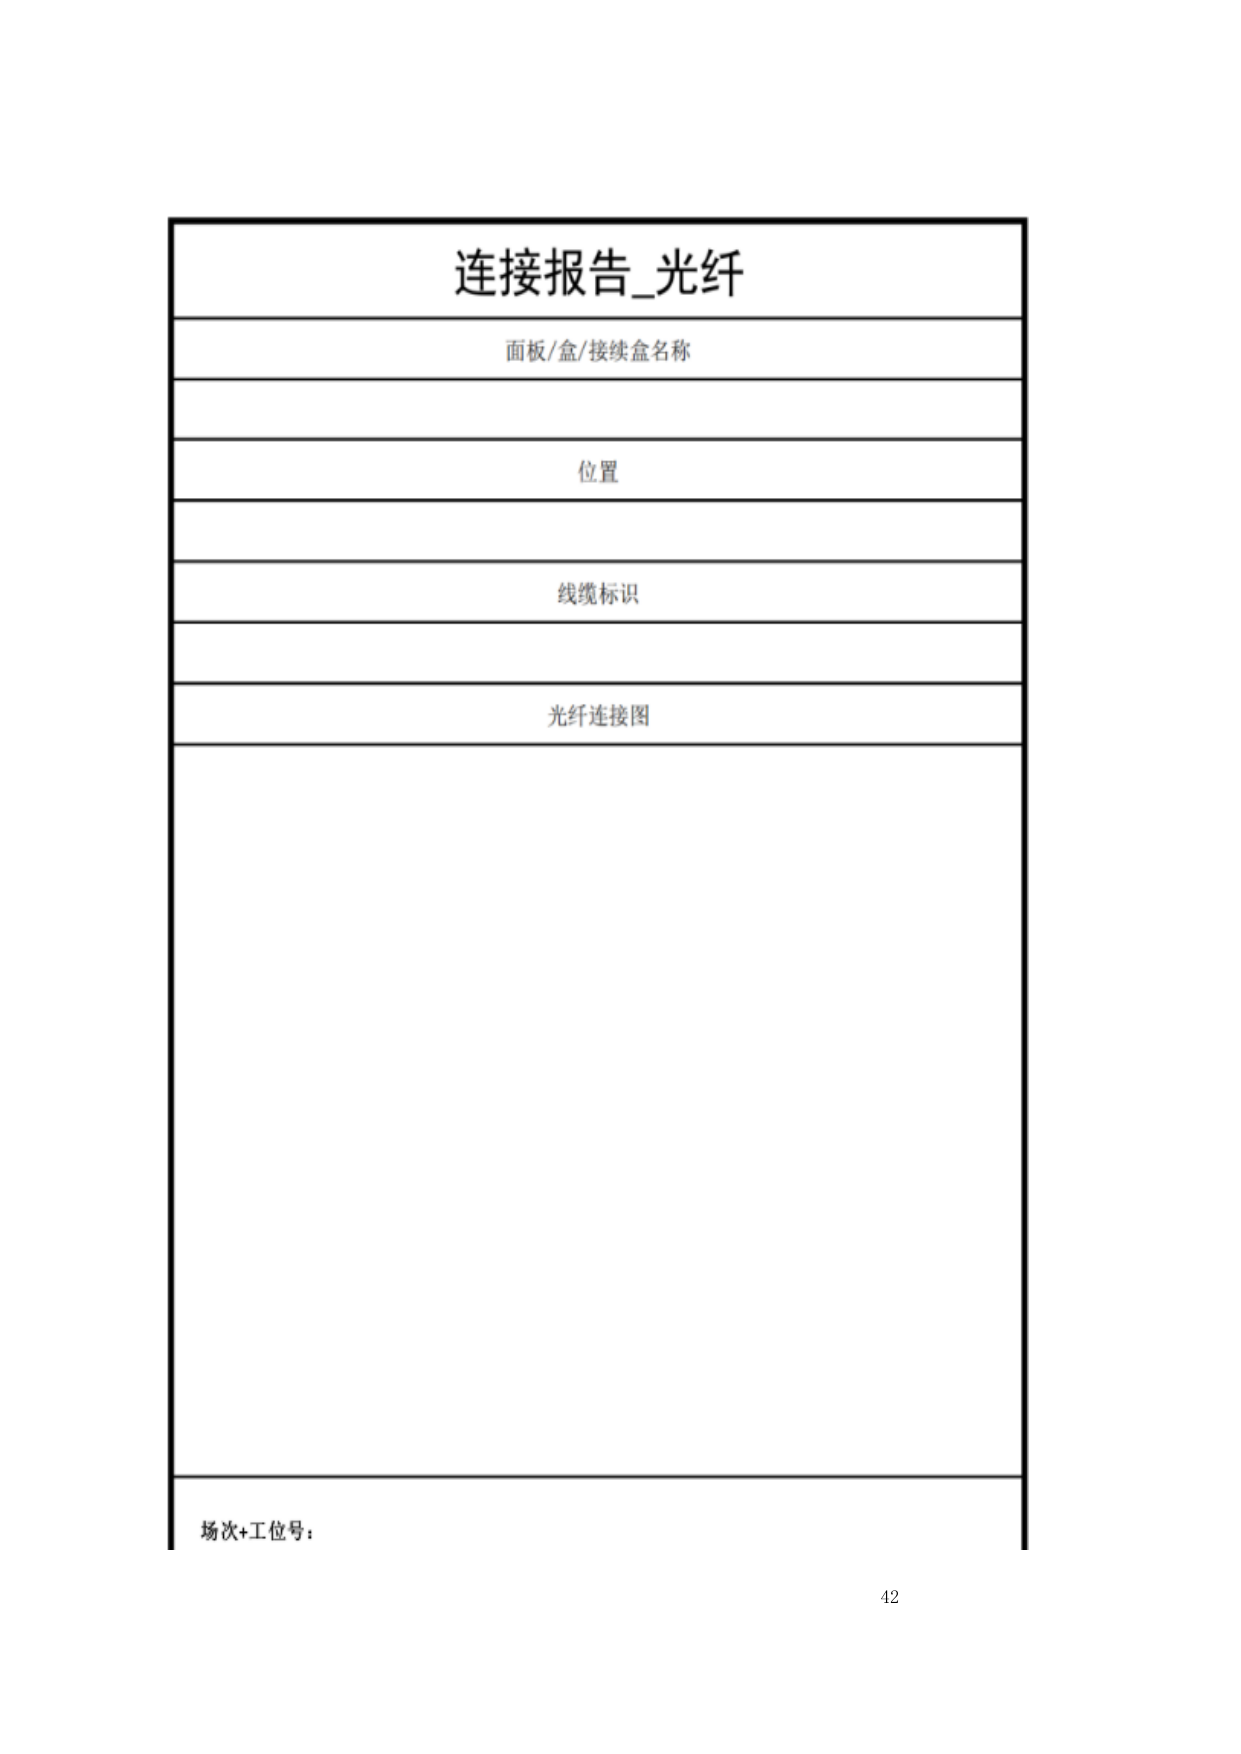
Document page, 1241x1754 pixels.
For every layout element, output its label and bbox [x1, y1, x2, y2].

picture [165, 216, 1029, 1550]
